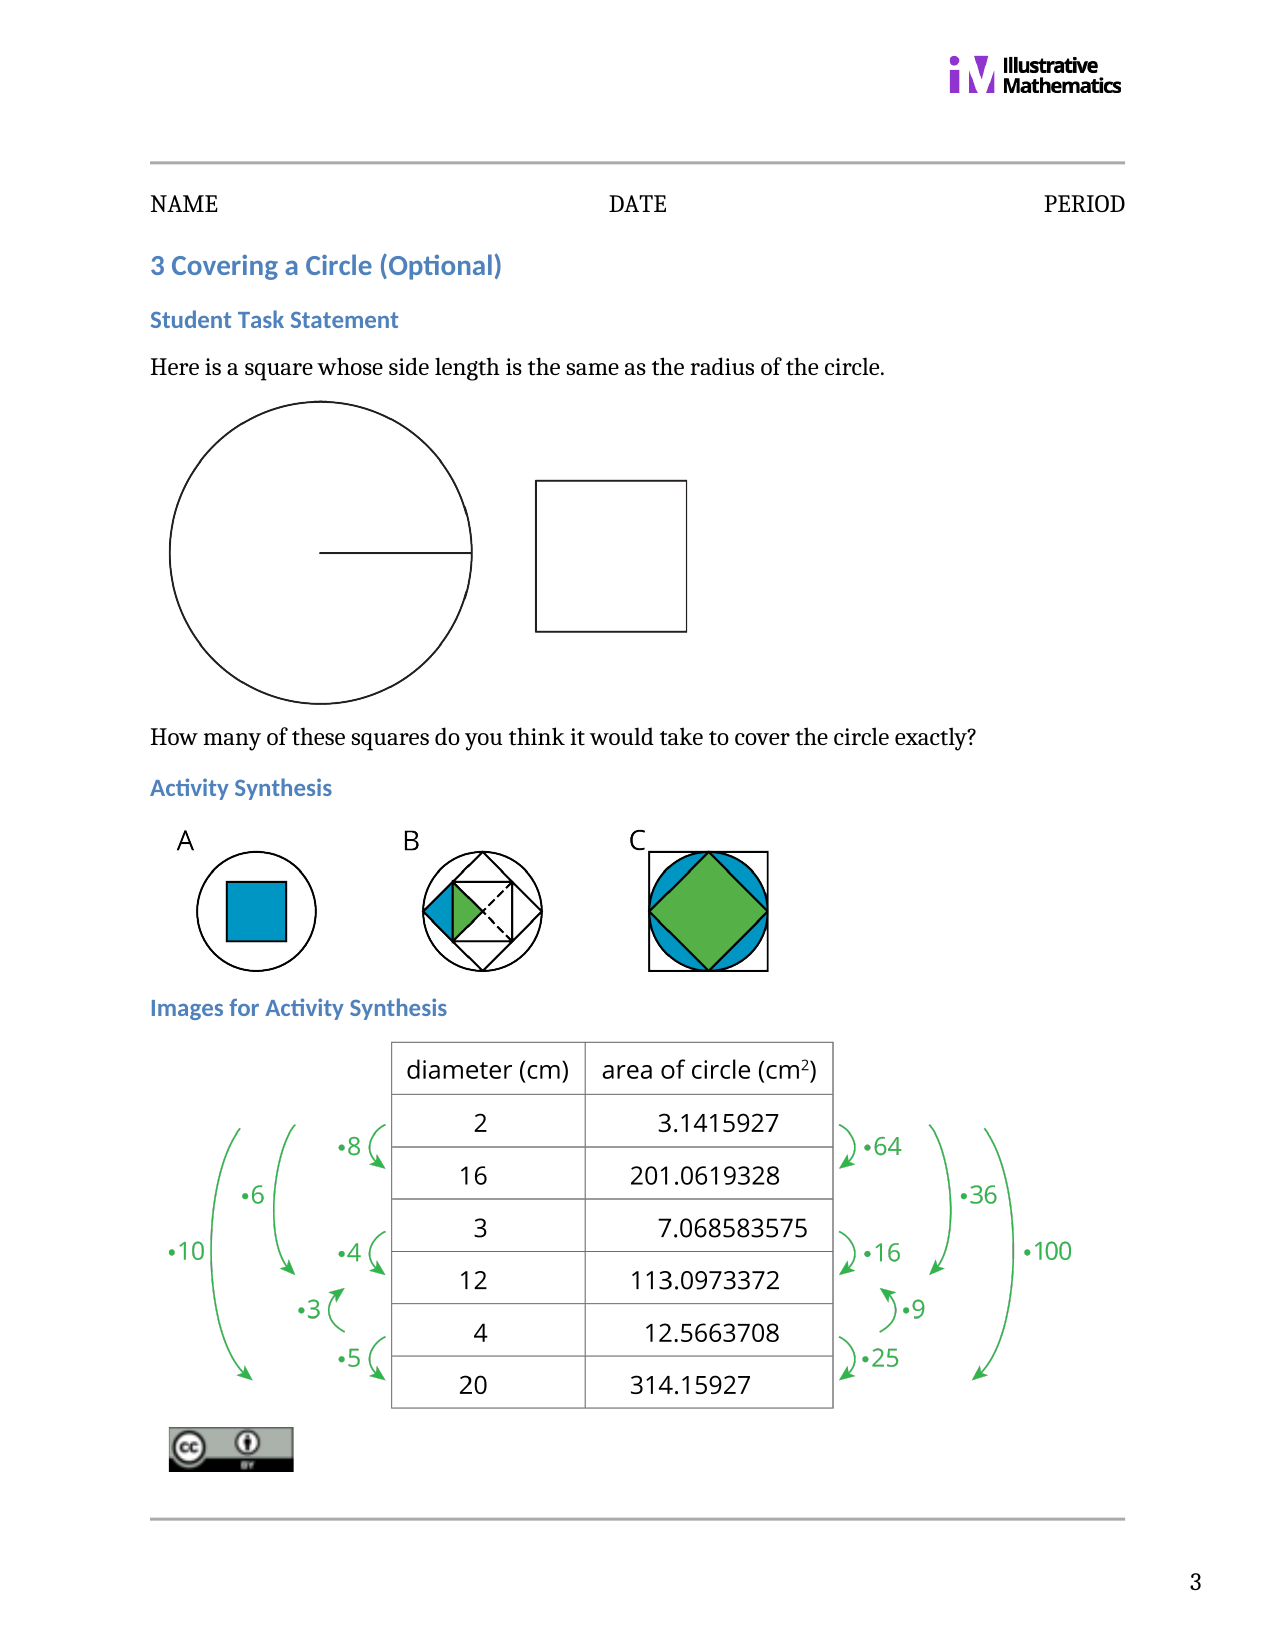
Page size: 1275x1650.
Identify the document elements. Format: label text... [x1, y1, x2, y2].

text How many of these squares do you think it would take to cover the circle exactly? [150, 723, 1125, 752]
picture [168, 1041, 1072, 1409]
subtitle Activity Synthesis [150, 772, 1125, 803]
subtitle Images for Activity Synthesis [150, 993, 1125, 1023]
subtitle Student Task Statement [150, 304, 1125, 334]
text Here is a square whose side length is the same as the radius of the circle. [150, 353, 1125, 382]
picture [168, 821, 769, 972]
subtitle 3 Covering a Circle (Optional) [150, 247, 1125, 283]
picture [168, 400, 688, 705]
picture [949, 55, 1121, 93]
picture [168, 1427, 294, 1472]
